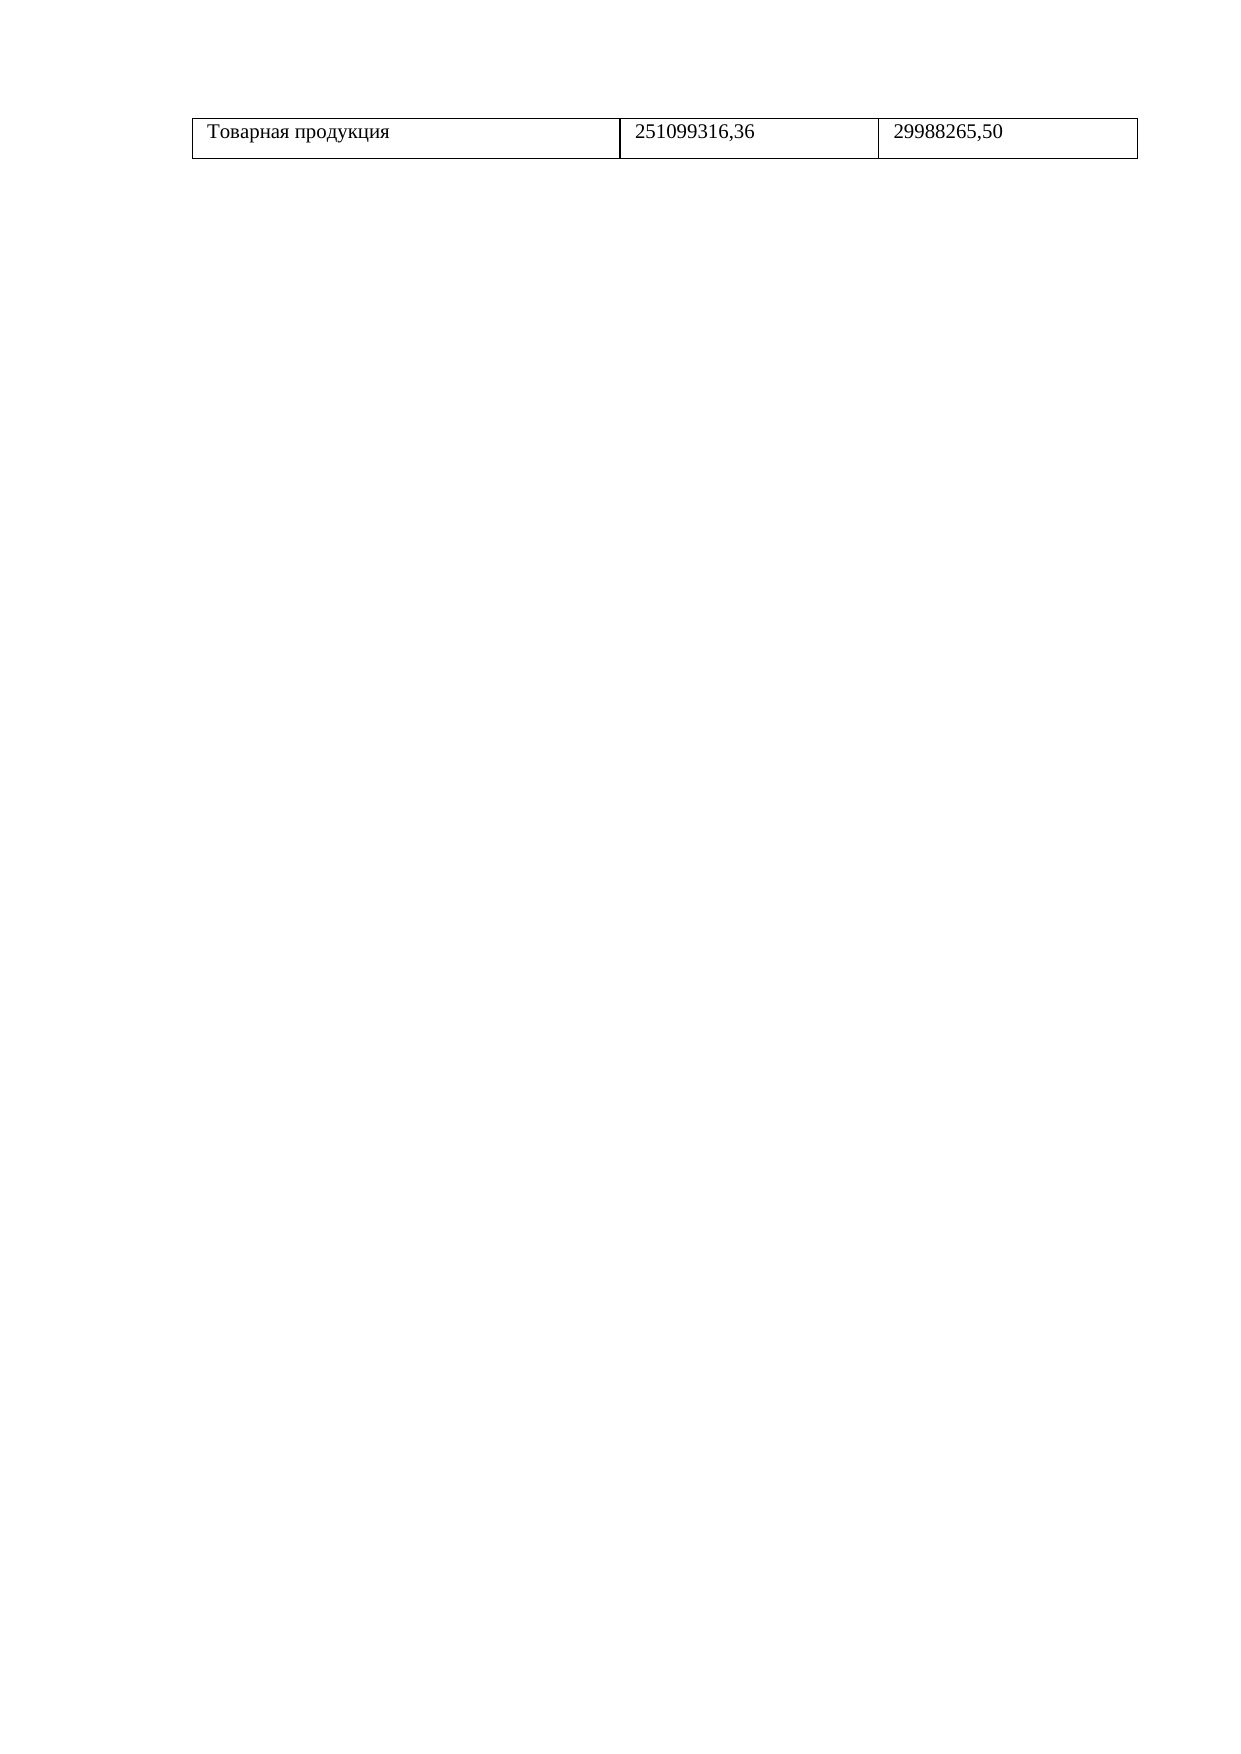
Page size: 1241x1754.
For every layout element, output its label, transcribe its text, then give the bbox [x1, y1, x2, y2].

table_cell Товарная продукция [193, 119, 619, 157]
table_cell 29988265,50 [879, 119, 1137, 157]
table_cell 251099316,36 [621, 119, 878, 157]
